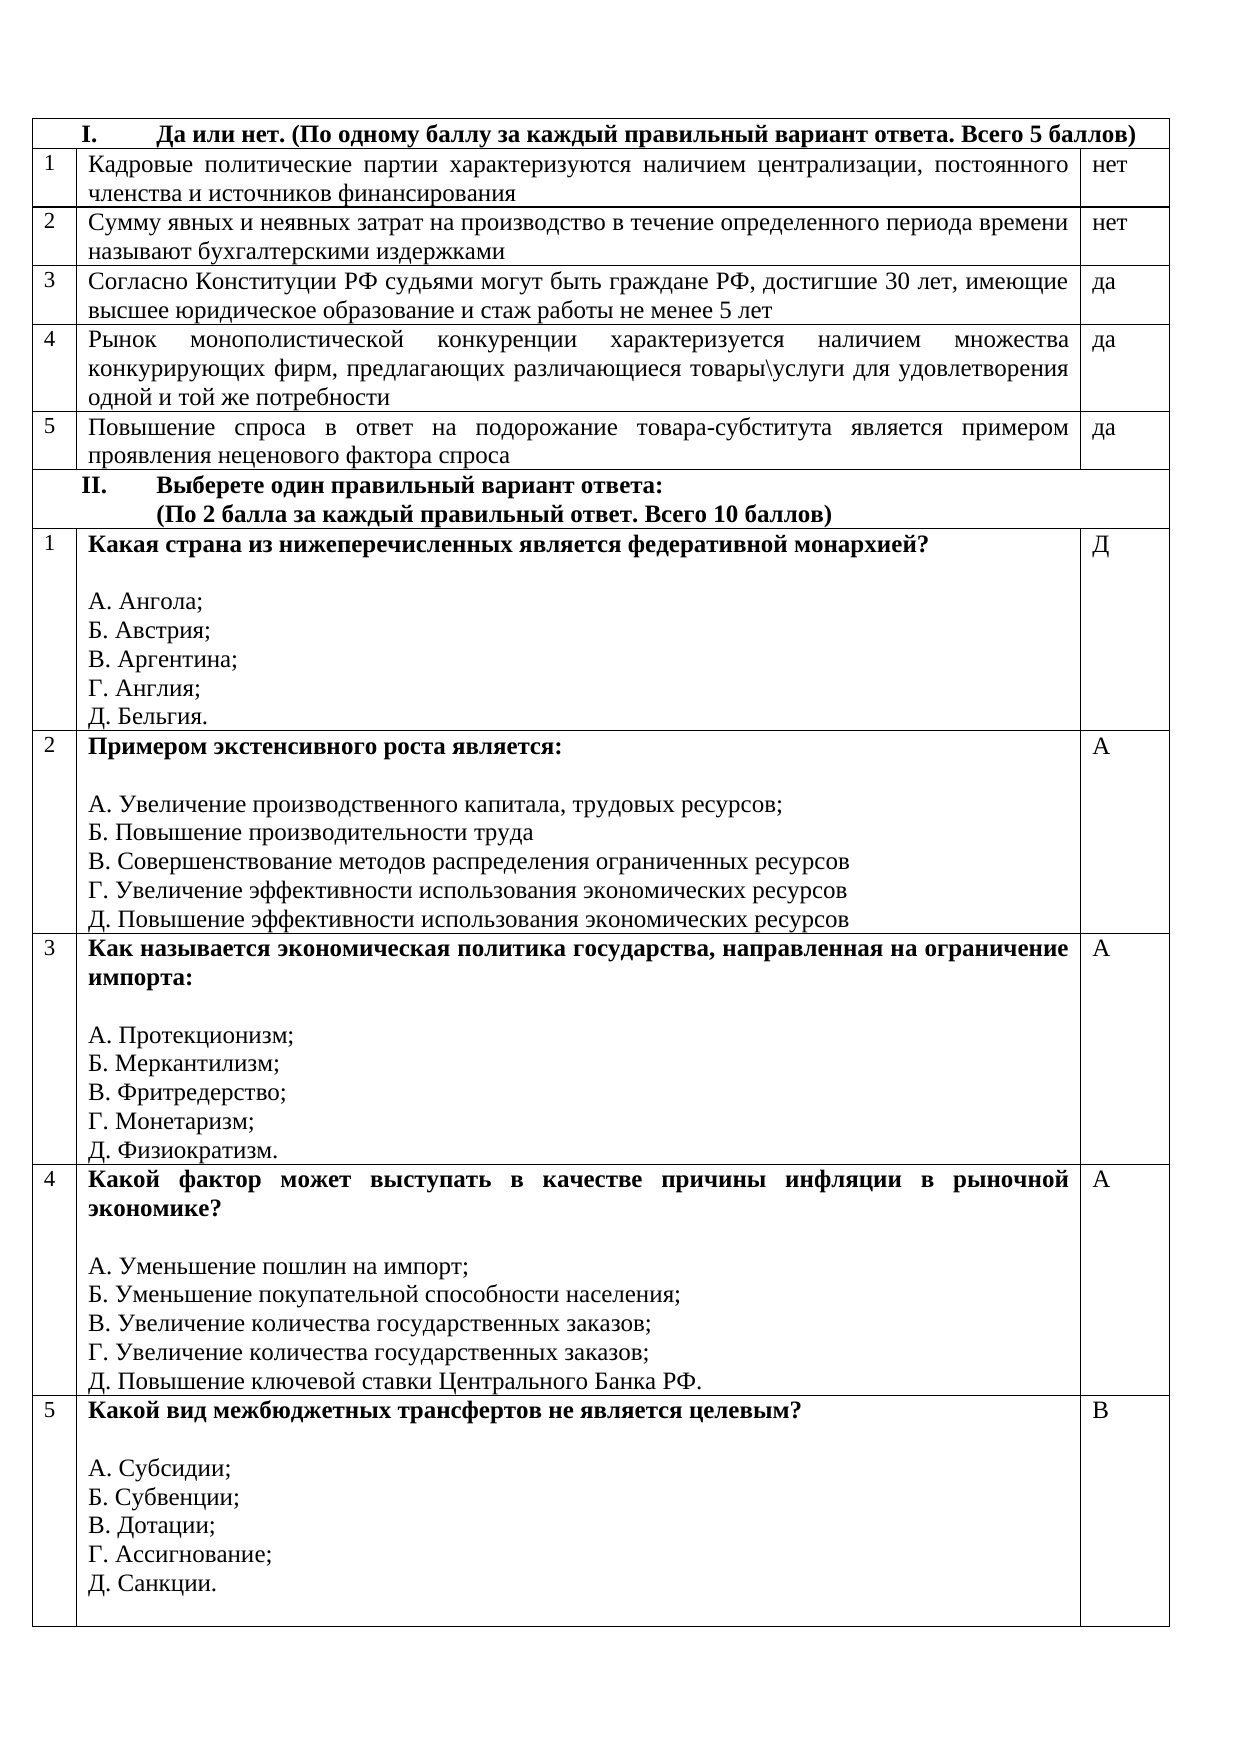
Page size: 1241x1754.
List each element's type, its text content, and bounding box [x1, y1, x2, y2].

table_cell 4 [33, 325, 76, 411]
table_cell 4 [33, 1165, 76, 1394]
table_cell 3 [33, 266, 76, 323]
table_cell Выберете один правильный вариант ответа: (По 2 балла за каждый правильный ответ. Всего 10 баллов) [33, 470, 1169, 528]
table_cell Примером экстенсивного роста является: А. Увеличение производственного капитала, трудовых ресурсов; Б. Повышение производительности труда В. Совершенствование методов распределения ограниченных ресурсов Г. Увеличение эффективности использования экономических ресурсов Д. Повышение эффективности использования экономических ресурсов [77, 731, 1080, 932]
table_cell А [1081, 731, 1169, 932]
table_cell А [1081, 934, 1169, 1163]
table_cell В [1081, 1396, 1169, 1626]
table_cell Какой фактор может выступать в качестве причины инфляции в рыночной экономике? А. Уменьшение пошлин на импорт; Б. Уменьшение покупательной способности населения; В. Увеличение количества государственных заказов; Г. Увеличение количества государственных заказов; Д. Повышение ключевой ставки Центрального Банка РФ. [77, 1165, 1080, 1394]
table_cell 1 [33, 149, 76, 206]
table_cell 5 [33, 412, 76, 469]
table_cell Д [1081, 529, 1169, 730]
table_cell 5 [33, 1396, 76, 1626]
table_cell А [1081, 1165, 1169, 1394]
table_cell Повышение спроса в ответ на подорожание товара-субститута является примером проявления неценового фактора спроса [77, 412, 1080, 469]
table_cell Как называется экономическая политика государства, направленная на ограничение импорта: А. Протекционизм; Б. Меркантилизм; В. Фритредерство; Г. Монетаризм; Д. Физиократизм. [77, 934, 1080, 1163]
table_cell да [1081, 266, 1169, 323]
table_cell Какая страна из нижеперечисленных является федеративной монархией? А. Ангола; Б. Австрия; В. Аргентина; Г. Англия; Д. Бельгия. [77, 529, 1080, 730]
table_cell да [1081, 325, 1169, 411]
table_header Да или нет. (По одному баллу за каждый правильный вариант ответа. Всего 5 баллов) [33, 119, 1169, 148]
table_cell Кадровые политические партии характеризуются наличием централизации, постоянного членства и источников финансирования [77, 149, 1080, 206]
table_cell нет [1081, 149, 1169, 206]
table_cell 2 [33, 731, 76, 932]
table_cell Сумму явных и неявных затрат на производство в течение определенного периода времени называют бухгалтерскими издержками [77, 208, 1080, 265]
table_cell 1 [33, 529, 76, 730]
table_cell 2 [33, 208, 76, 265]
table_cell Рынок монополистической конкуренции характеризуется наличием множества конкурирующих фирм, предлагающих различающиеся товары\услуги для удовлетворения одной и той же потребности [77, 325, 1080, 411]
table_cell 3 [33, 934, 76, 1163]
table_cell нет [1081, 208, 1169, 265]
table_cell Какой вид межбюджетных трансфертов не является целевым? А. Субсидии; Б. Субвенции; В. Дотации; Г. Ассигнование; Д. Санкции. [77, 1396, 1080, 1626]
table_cell да [1081, 412, 1169, 469]
table_cell Согласно Конституции РФ судьями могут быть граждане РФ, достигшие 30 лет, имеющие высшее юридическое образование и стаж работы не менее 5 лет [77, 266, 1080, 323]
